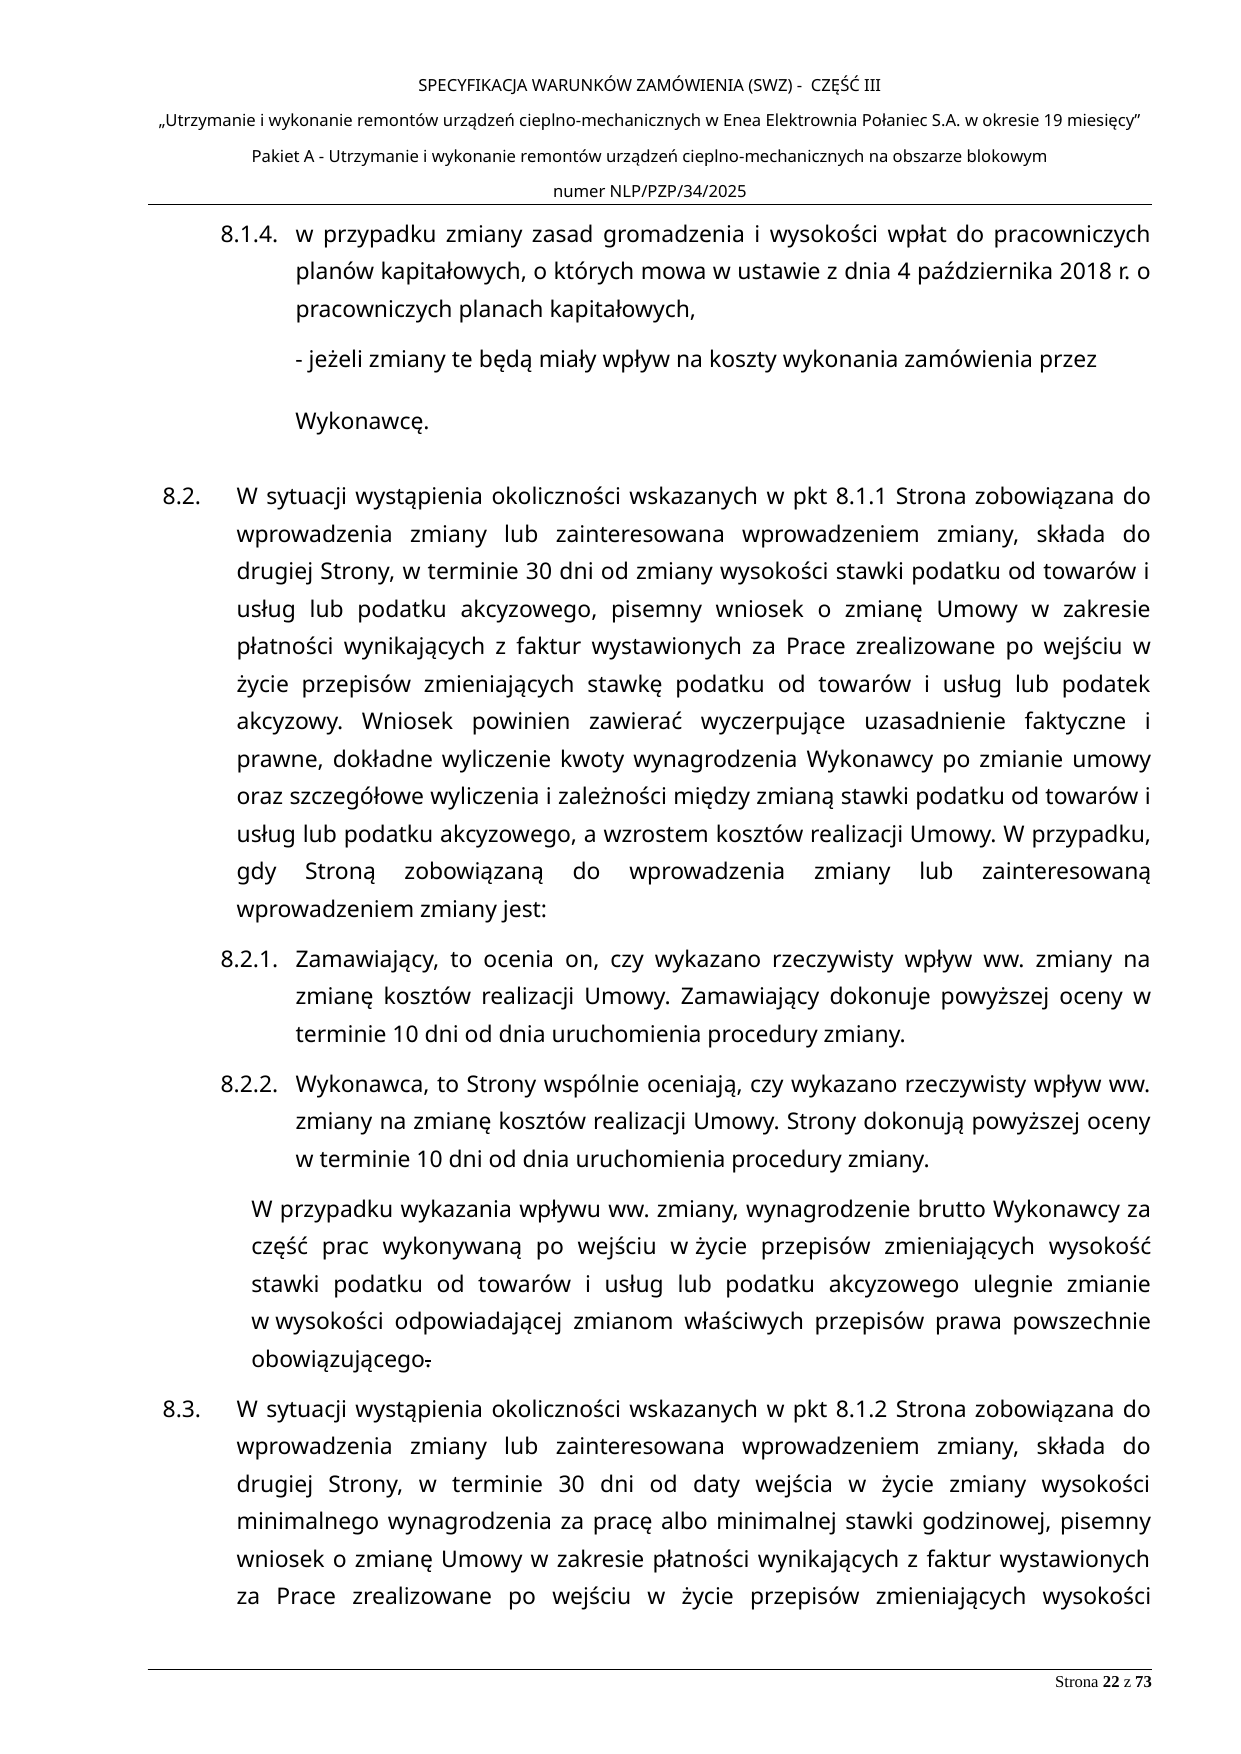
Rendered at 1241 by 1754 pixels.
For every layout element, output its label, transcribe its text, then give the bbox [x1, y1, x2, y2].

subtitle W sytuacji wystąpienia okoliczności wskazanych w pkt 8.1.1 Strona zobowiązana do wprowadzenia zmiany lub zainteresowana wprowadzeniem zmiany, składa do drugiej Strony, w terminie 30 dni od zmiany wysokości stawki podatku od towarów i usług lub podatku akcyzowego, pisemny wniosek o zmianę Umowy w zakresie płatności wynikających z faktur wystawionych za Prace zrealizowane po wejściu w życie przepisów zmieniających stawkę podatku od towarów i usług lub podatek akcyzowy. Wniosek powinien zawierać wyczerpujące uzasadnienie faktyczne i prawne, dokładne wyliczenie kwoty wynagrodzenia Wykonawcy po zmianie umowy oraz szczegółowe wyliczenia i zależności między zmianą stawki podatku od towarów i usług lub podatku akcyzowego, a wzrostem kosztów realizacji Umowy. W przypadku, gdy Stroną zobowiązaną do wprowadzenia zmiany lub zainteresowaną wprowadzeniem zmiany jest: [162, 480, 1152, 924]
subtitle Wykonawca, to Strony wspólnie oceniają, czy wykazano rzeczywisty wpływ ww. zmiany na zmianę kosztów realizacji Umowy. Strony dokonują powyższej oceny w terminie 10 dni od dnia uruchomienia procedury zmiany. [220, 1068, 1152, 1174]
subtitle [162, 1393, 1152, 1612]
text - jeżeli zmiany te będą miały wpływ na koszty wykonania zamówienia przez Wykonawcę. [295, 343, 1152, 437]
subtitle w przypadku zmiany zasad gromadzenia i wysokości wpłat do pracowniczych planów kapitałowych, o których mowa w ustawie z dnia 4 października 2018 r. o pracowniczych planach kapitałowych, [220, 218, 1152, 324]
subtitle Zamawiający, to ocenia on, czy wykazano rzeczywisty wpływ ww. zmiany na zmianę kosztów realizacji Umowy. Zamawiający dokonuje powyższej oceny w terminie 10 dni od dnia uruchomienia procedury zmiany. [220, 943, 1152, 1049]
subtitle W przypadku wykazania wpływu ww. zmiany, wynagrodzenie brutto Wykonawcy za część prac wykonywaną po wejściu w życie przepisów zmieniających wysokość stawki podatku od towarów i usług lub podatku akcyzowego ulegnie zmianie w wysokości odpowiadającej zmianom właściwych przepisów prawa powszechnie obowiązującego. [251, 1193, 1152, 1374]
